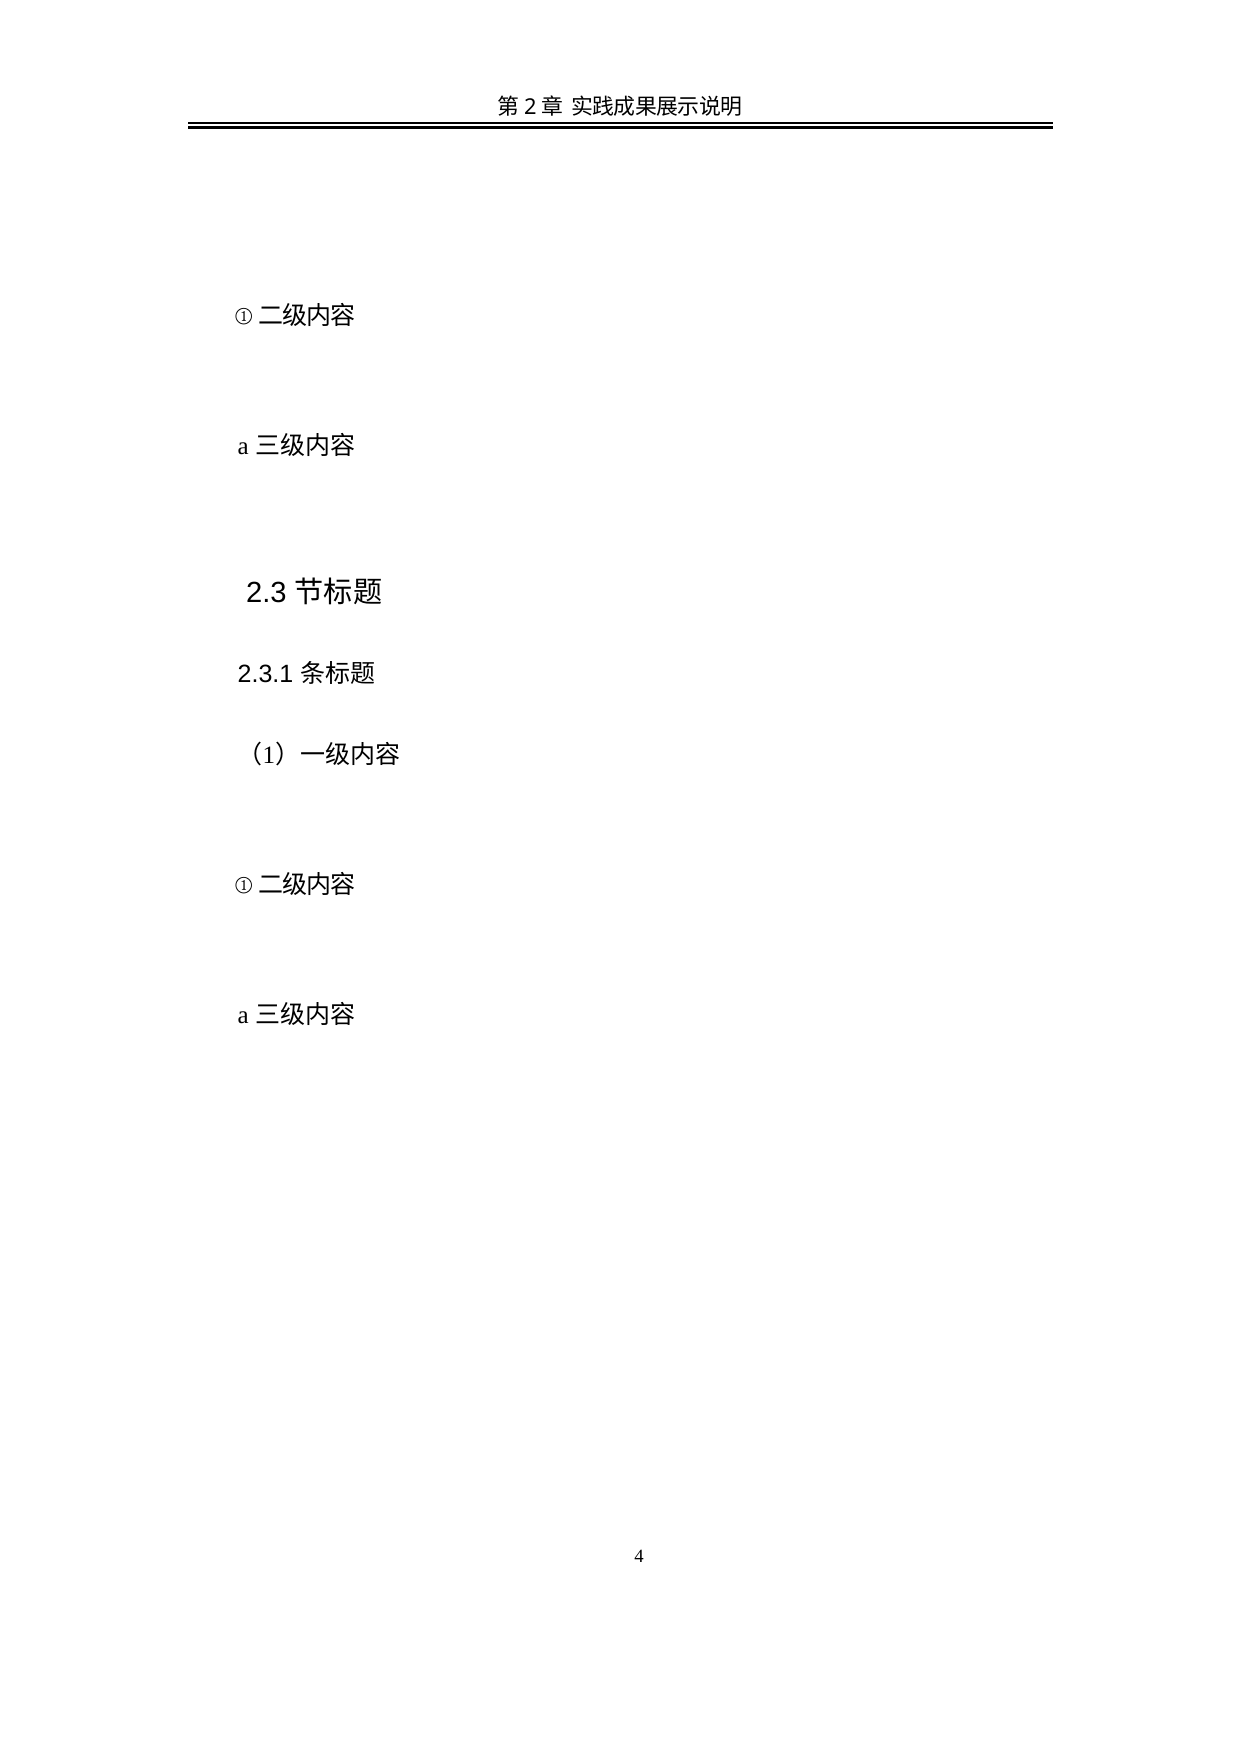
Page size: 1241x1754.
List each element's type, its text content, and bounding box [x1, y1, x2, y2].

text ①二级内容 [187, 281, 1053, 346]
text （1）一级内容 [187, 720, 1053, 785]
text ①二级内容 [187, 850, 1053, 915]
subtitle 2.3 节标题 [187, 557, 1053, 622]
text a 三级内容 [187, 980, 1053, 1045]
text a 三级内容 [187, 411, 1053, 476]
subtitle 2.3.1 条标题 [187, 639, 1053, 704]
